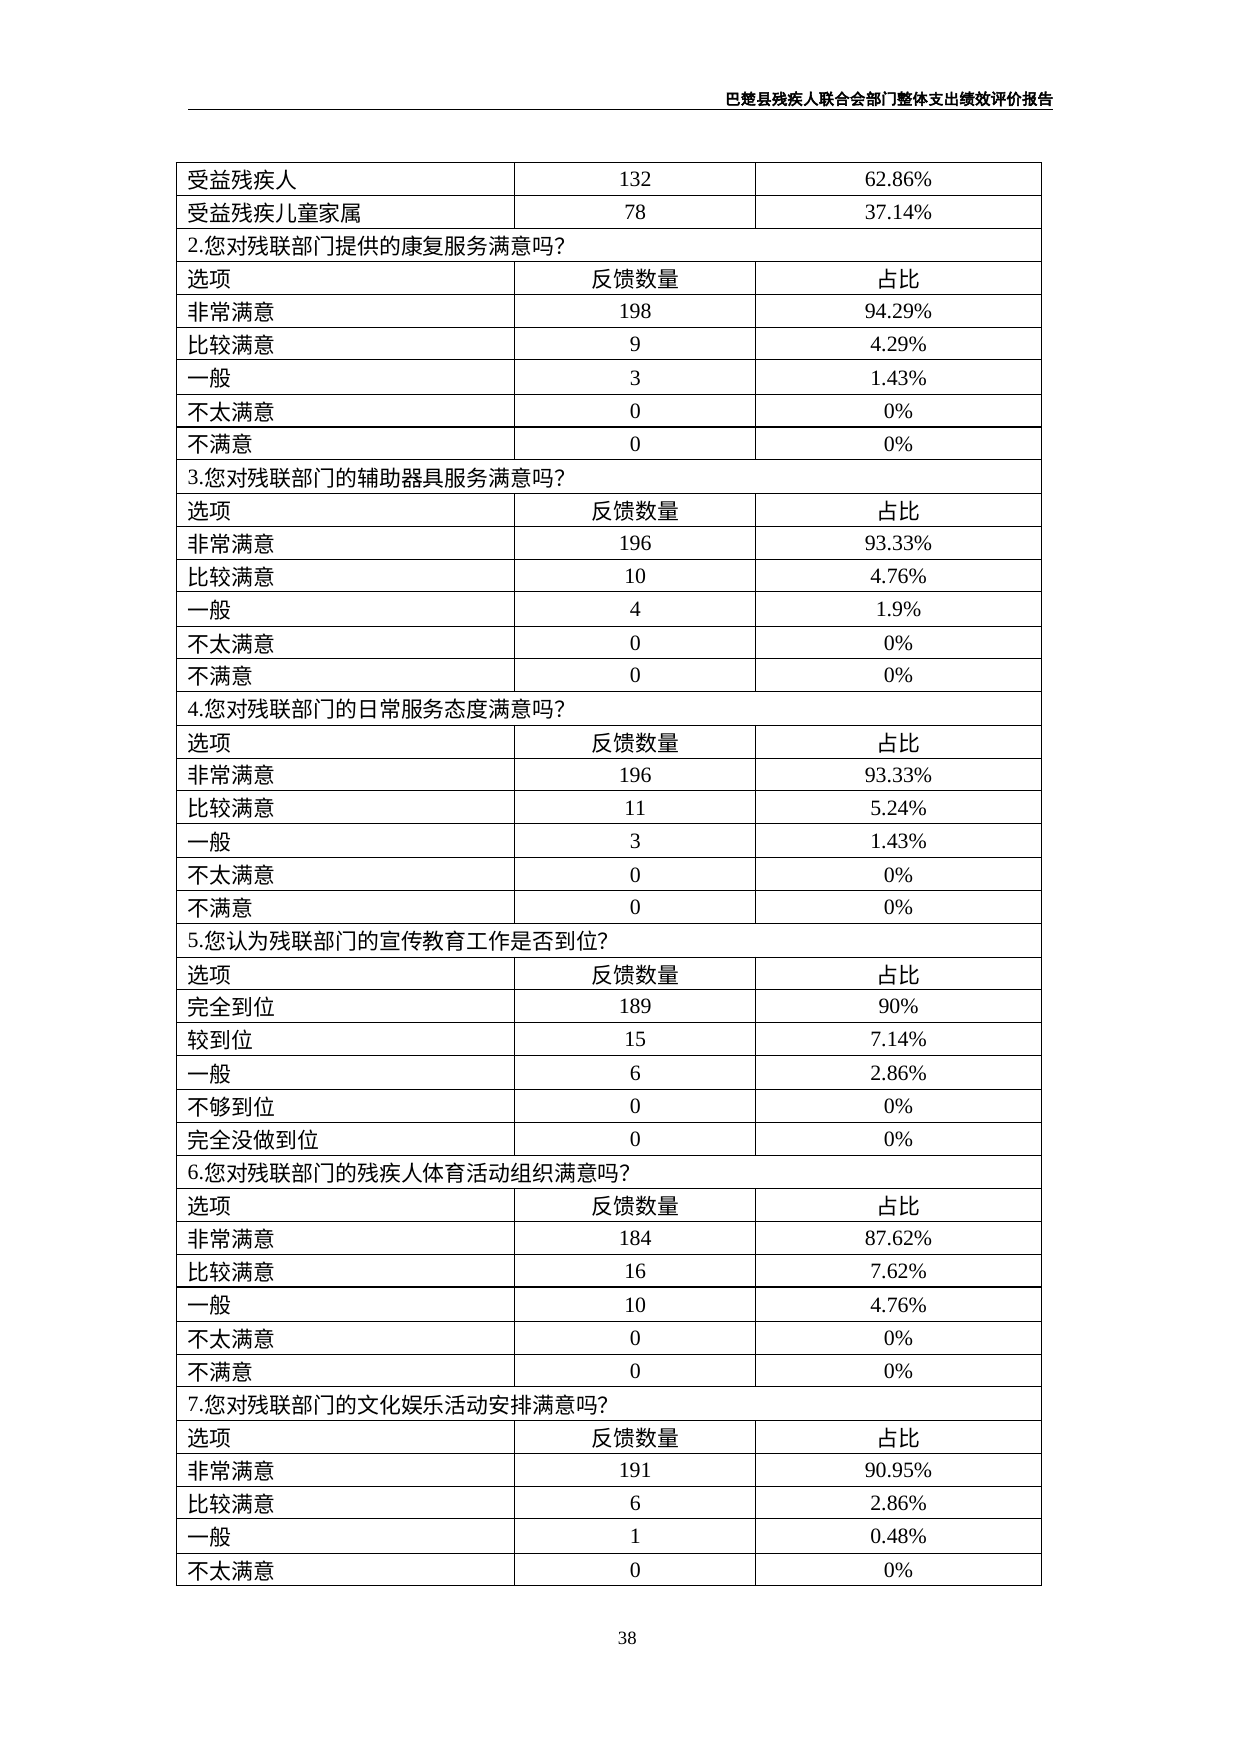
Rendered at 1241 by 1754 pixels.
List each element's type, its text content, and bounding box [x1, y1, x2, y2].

table_cell 不满意 [177, 891, 514, 923]
table_cell 5.24% [756, 791, 1041, 823]
table_cell 占比 [756, 494, 1041, 526]
table_cell 1.43% [756, 360, 1041, 394]
table_cell 4.76% [756, 560, 1041, 591]
table_cell 一般 [177, 360, 514, 394]
table_cell 0% [756, 1554, 1041, 1585]
table_cell 一般 [177, 1519, 514, 1553]
table_cell 0 [515, 1554, 755, 1585]
table_cell 37.14% [756, 196, 1041, 227]
table_cell 2.您对残联部门提供的康复服务满意吗？ [177, 229, 1041, 261]
table_cell 占比 [756, 1421, 1041, 1453]
table_cell 比较满意 [177, 560, 514, 591]
table_cell 一般 [177, 1056, 514, 1089]
table_cell 非常满意 [177, 1454, 514, 1486]
table_cell 0 [515, 891, 755, 923]
table_cell 不够到位 [177, 1090, 514, 1122]
table_cell 7.62% [756, 1255, 1041, 1286]
table_cell 1.43% [756, 824, 1041, 857]
table_cell 比较满意 [177, 1487, 514, 1518]
table_cell 94.29% [756, 295, 1041, 327]
table_cell 0 [515, 627, 755, 658]
table_cell 0 [515, 1322, 755, 1353]
table_cell 0 [515, 1355, 755, 1386]
table_cell 196 [515, 527, 755, 558]
table_cell 7.14% [756, 1023, 1041, 1055]
table_cell 6 [515, 1487, 755, 1518]
table_cell 较到位 [177, 1023, 514, 1055]
table_cell 5.您认为残联部门的宣传教育工作是否到位？ [177, 924, 1041, 957]
table_cell 184 [515, 1222, 755, 1254]
table_cell 选项 [177, 726, 514, 757]
table_cell 完全没做到位 [177, 1123, 514, 1154]
table_cell 0 [515, 659, 755, 691]
table_cell 0 [515, 395, 755, 426]
table_cell 受益残疾人 [177, 163, 514, 195]
table_cell 一般 [177, 592, 514, 626]
table_cell 0 [515, 858, 755, 890]
table_cell 90% [756, 990, 1041, 1022]
table_cell 0 [515, 1090, 755, 1122]
table_cell 占比 [756, 262, 1041, 294]
table_cell 2.86% [756, 1487, 1041, 1518]
table_cell 非常满意 [177, 1222, 514, 1254]
table_cell 受益残疾儿童家属 [177, 196, 514, 227]
table_cell 0 [515, 428, 755, 459]
table_cell 不太满意 [177, 1322, 514, 1353]
table_cell 不太满意 [177, 395, 514, 426]
table_cell 16 [515, 1255, 755, 1286]
table_cell 15 [515, 1023, 755, 1055]
table_cell 0% [756, 627, 1041, 658]
table_cell 一般 [177, 1288, 514, 1321]
table_cell 10 [515, 1288, 755, 1321]
table_cell 反馈数量 [515, 1421, 755, 1453]
table_cell 非常满意 [177, 295, 514, 327]
table_cell 0% [756, 395, 1041, 426]
table_cell 非常满意 [177, 527, 514, 558]
table_cell 一般 [177, 824, 514, 857]
table_cell 比较满意 [177, 328, 514, 359]
table_cell 6 [515, 1056, 755, 1089]
table_cell 2.86% [756, 1056, 1041, 1089]
table_cell 0.48% [756, 1519, 1041, 1553]
table_cell 132 [515, 163, 755, 195]
table_cell 0% [756, 1322, 1041, 1353]
table_cell 不满意 [177, 428, 514, 459]
table_cell 占比 [756, 958, 1041, 989]
table_cell 比较满意 [177, 791, 514, 823]
table_cell 0% [756, 659, 1041, 691]
table_cell 0% [756, 891, 1041, 923]
table_cell 0% [756, 428, 1041, 459]
table_cell 完全到位 [177, 990, 514, 1022]
table_cell 93.33% [756, 527, 1041, 558]
table_cell 93.33% [756, 759, 1041, 790]
table_cell 87.62% [756, 1222, 1041, 1254]
table_cell 10 [515, 560, 755, 591]
table_cell 62.86% [756, 163, 1041, 195]
table_cell 不太满意 [177, 1554, 514, 1585]
table_cell 3 [515, 824, 755, 857]
table_cell 不太满意 [177, 627, 514, 658]
table_cell 选项 [177, 262, 514, 294]
table_cell 9 [515, 328, 755, 359]
table_cell 占比 [756, 1189, 1041, 1221]
table_cell 191 [515, 1454, 755, 1486]
table_cell 0% [756, 858, 1041, 890]
table_cell 0% [756, 1355, 1041, 1386]
table_cell 非常满意 [177, 759, 514, 790]
table_cell 0% [756, 1123, 1041, 1154]
table_cell 90.95% [756, 1454, 1041, 1486]
table_cell 占比 [756, 726, 1041, 757]
table_cell 189 [515, 990, 755, 1022]
table_cell 4.76% [756, 1288, 1041, 1321]
table_cell 不满意 [177, 1355, 514, 1386]
table_cell 4.您对残联部门的日常服务态度满意吗？ [177, 692, 1041, 725]
table_cell 1.9% [756, 592, 1041, 626]
table_cell 选项 [177, 494, 514, 526]
table_cell 反馈数量 [515, 726, 755, 757]
table_cell 选项 [177, 1421, 514, 1453]
table_cell 0% [756, 1090, 1041, 1122]
table_cell 0 [515, 1123, 755, 1154]
table_cell 不满意 [177, 659, 514, 691]
table_cell 1 [515, 1519, 755, 1553]
table_cell 反馈数量 [515, 494, 755, 526]
table_cell 78 [515, 196, 755, 227]
table_cell 选项 [177, 1189, 514, 1221]
table_cell 反馈数量 [515, 262, 755, 294]
table_cell 4 [515, 592, 755, 626]
table_cell 不太满意 [177, 858, 514, 890]
table_cell 6.您对残联部门的残疾人体育活动组织满意吗？ [177, 1156, 1041, 1188]
table_cell 196 [515, 759, 755, 790]
table_cell 4.29% [756, 328, 1041, 359]
table_cell 比较满意 [177, 1255, 514, 1286]
table_cell 7.您对残联部门的文化娱乐活动安排满意吗？ [177, 1387, 1041, 1420]
table_cell 198 [515, 295, 755, 327]
table_cell 选项 [177, 958, 514, 989]
table_cell 3 [515, 360, 755, 394]
table_cell 反馈数量 [515, 1189, 755, 1221]
table_cell 反馈数量 [515, 958, 755, 989]
table_cell 3.您对残联部门的辅助器具服务满意吗？ [177, 460, 1041, 493]
table_cell 11 [515, 791, 755, 823]
